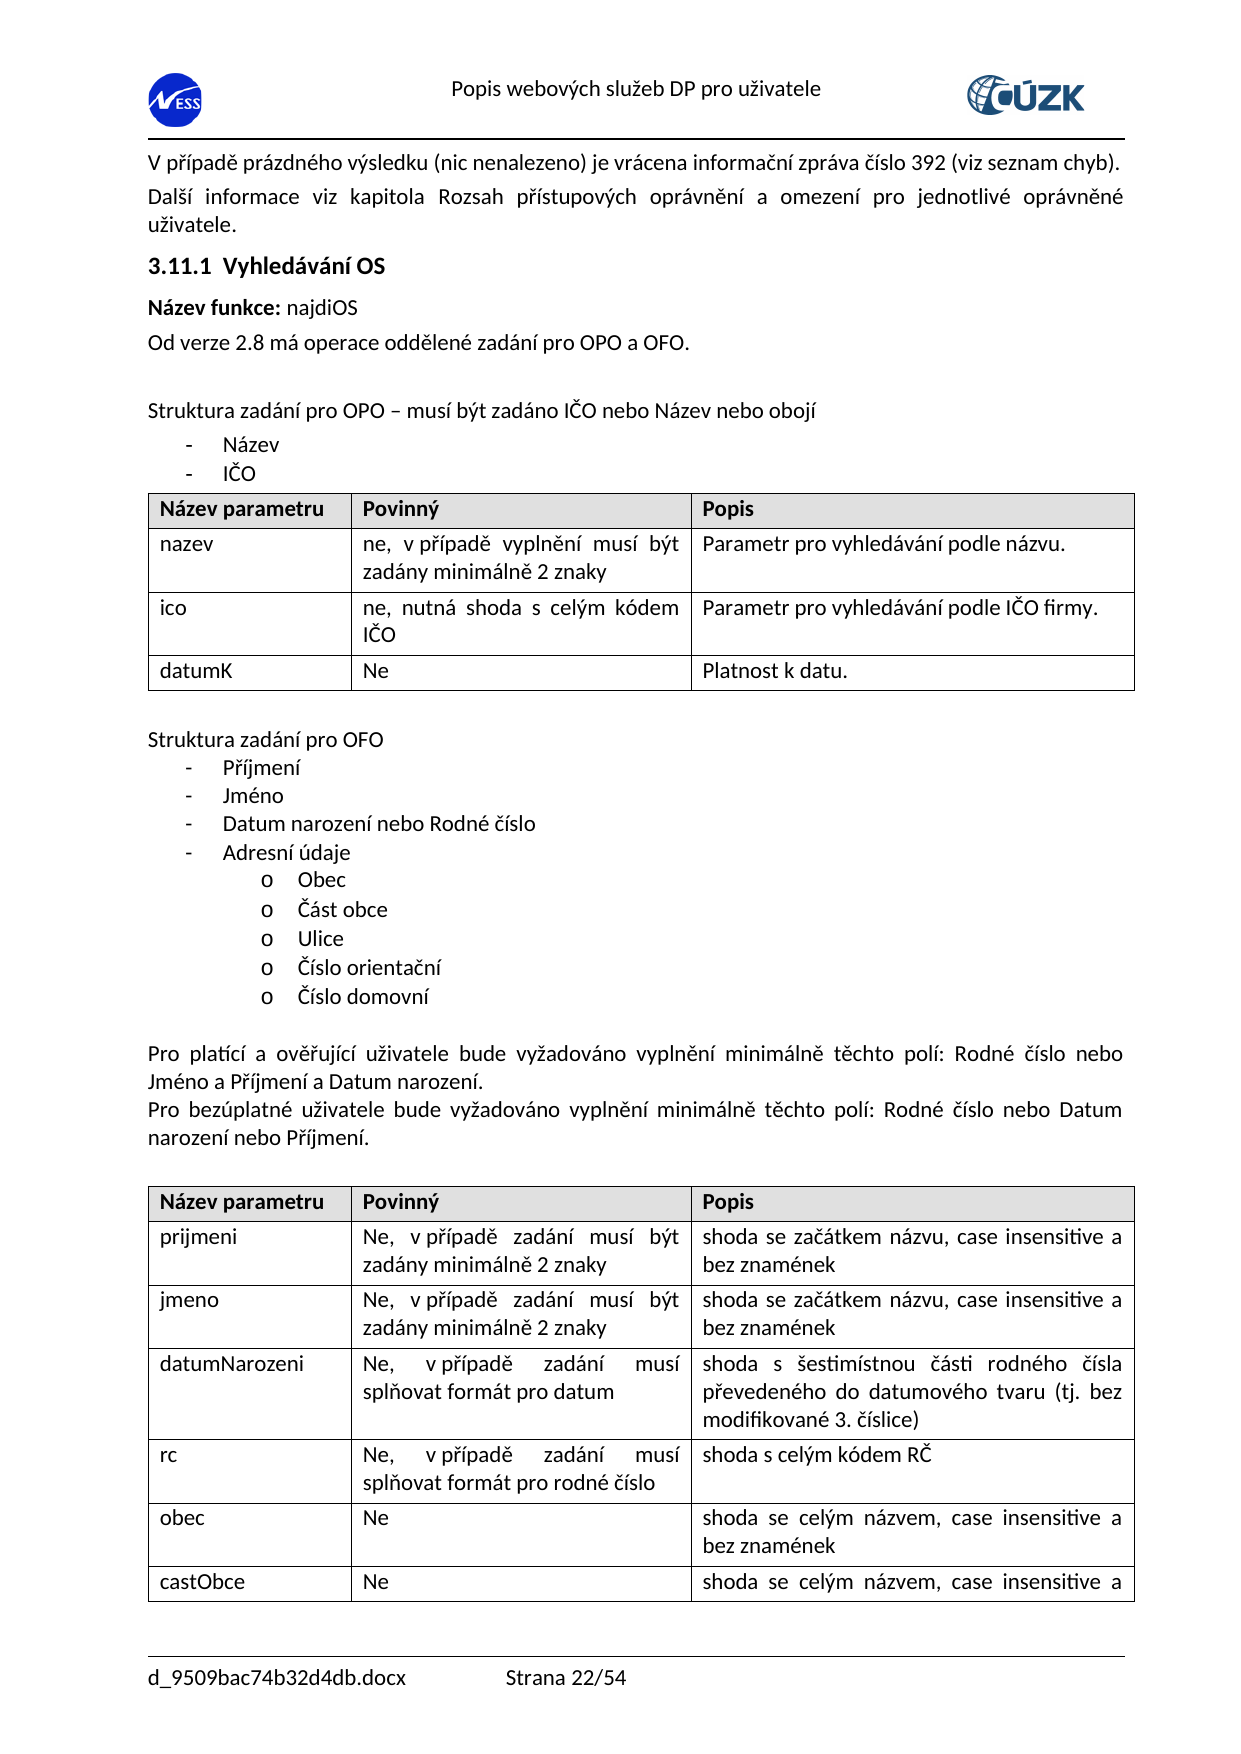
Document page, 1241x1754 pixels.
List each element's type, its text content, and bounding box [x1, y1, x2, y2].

list Datum narození nebo Rodné číslo [185, 809, 1125, 838]
text Název funkce: najdiOS [148, 293, 1125, 322]
list IČO [185, 459, 1125, 487]
table_cell Parametr pro vyhledávání podle názvu. [692, 529, 1134, 592]
list Adresní údaje [185, 838, 1125, 866]
list Název [185, 431, 1125, 459]
table_cell ne, v případě vyplnění musí být zadány minimálně 2 znaky [352, 529, 691, 592]
subtitle Vyhledávání OS [148, 251, 1125, 281]
text Od verze 2.8 má operace oddělené zadání pro OPO a OFO. [148, 328, 1125, 356]
table_cell obec [149, 1504, 351, 1566]
text Struktura zadání pro OPO – musí být zadáno IČO nebo Název nebo obojí [148, 396, 1125, 424]
table_header Popis [692, 1187, 1134, 1221]
table_header Povinný [352, 1187, 691, 1221]
table_cell datumNarozeni [149, 1349, 351, 1439]
table_header Popis [692, 494, 1134, 528]
table_cell Ne, v případě zadání musí splňovat formát pro datum [352, 1349, 691, 1439]
table_cell shoda se začátkem názvu, case insensitive a bez znamének [692, 1286, 1134, 1348]
text Další informace viz kapitola Rozsah přístupových oprávnění a omezení pro jednotlivé oprávněné uživatele. [148, 182, 1125, 238]
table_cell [692, 1567, 1134, 1601]
table_cell ico [149, 593, 351, 655]
list Číslo orientační [260, 953, 1125, 982]
table_cell Ne, v případě zadání musí splňovat formát pro rodné číslo [352, 1440, 691, 1502]
table_cell rc [149, 1440, 351, 1502]
table_cell castObce [149, 1567, 351, 1601]
table_cell Ne [352, 1567, 691, 1601]
picture [967, 75, 1085, 115]
list Ulice [260, 924, 1125, 953]
picture [148, 73, 202, 127]
text Pro platící a ověřující uživatele bude vyžadováno vyplnění minimálně těchto polí: Rodné číslo nebo Jméno a Příjmení a Datum narození. [148, 1039, 1125, 1096]
table_cell Ne [352, 656, 691, 690]
text Pro bezúplatné uživatele bude vyžadováno vyplnění minimálně těchto polí: Rodné číslo nebo Datum narození nebo Příjmení. [148, 1096, 1125, 1152]
table_cell Platnost k datu. [692, 656, 1134, 690]
list Obec [260, 866, 1125, 895]
table_header Povinný [352, 494, 691, 528]
table_header Název parametru [149, 1187, 351, 1221]
table_cell datumK [149, 656, 351, 690]
list Příjmení [185, 753, 1125, 782]
table_cell Ne [352, 1504, 691, 1566]
table_cell nazev [149, 529, 351, 592]
text V případě prázdného výsledku (nic nenalezeno) je vrácena informační zpráva číslo 392 (viz seznam chyb). [148, 148, 1125, 176]
list Číslo domovní [260, 982, 1125, 1011]
table_cell Ne, v případě zadání musí být zadány minimálně 2 znaky [352, 1286, 691, 1348]
table_cell jmeno [149, 1286, 351, 1348]
table_cell Parametr pro vyhledávání podle IČO firmy. [692, 593, 1134, 655]
table_cell prijmeni [149, 1222, 351, 1284]
table_cell shoda s celým kódem RČ [692, 1440, 1134, 1502]
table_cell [692, 1504, 1134, 1566]
table_cell Ne, v případě zadání musí být zadány minimálně 2 znaky [352, 1222, 691, 1284]
list Část obce [260, 895, 1125, 924]
table_cell shoda s šestimístnou části rodného čísla převedeného do datumového tvaru (tj. bez modifikované 3. číslice) [692, 1349, 1134, 1439]
table_cell ne, nutná shoda s celým kódem IČO [352, 593, 691, 655]
text Struktura zadání pro OFO [148, 726, 1125, 753]
list Jméno [185, 782, 1125, 809]
table_cell shoda se začátkem názvu, case insensitive a bez znamének [692, 1222, 1134, 1284]
table_header Název parametru [149, 494, 351, 528]
